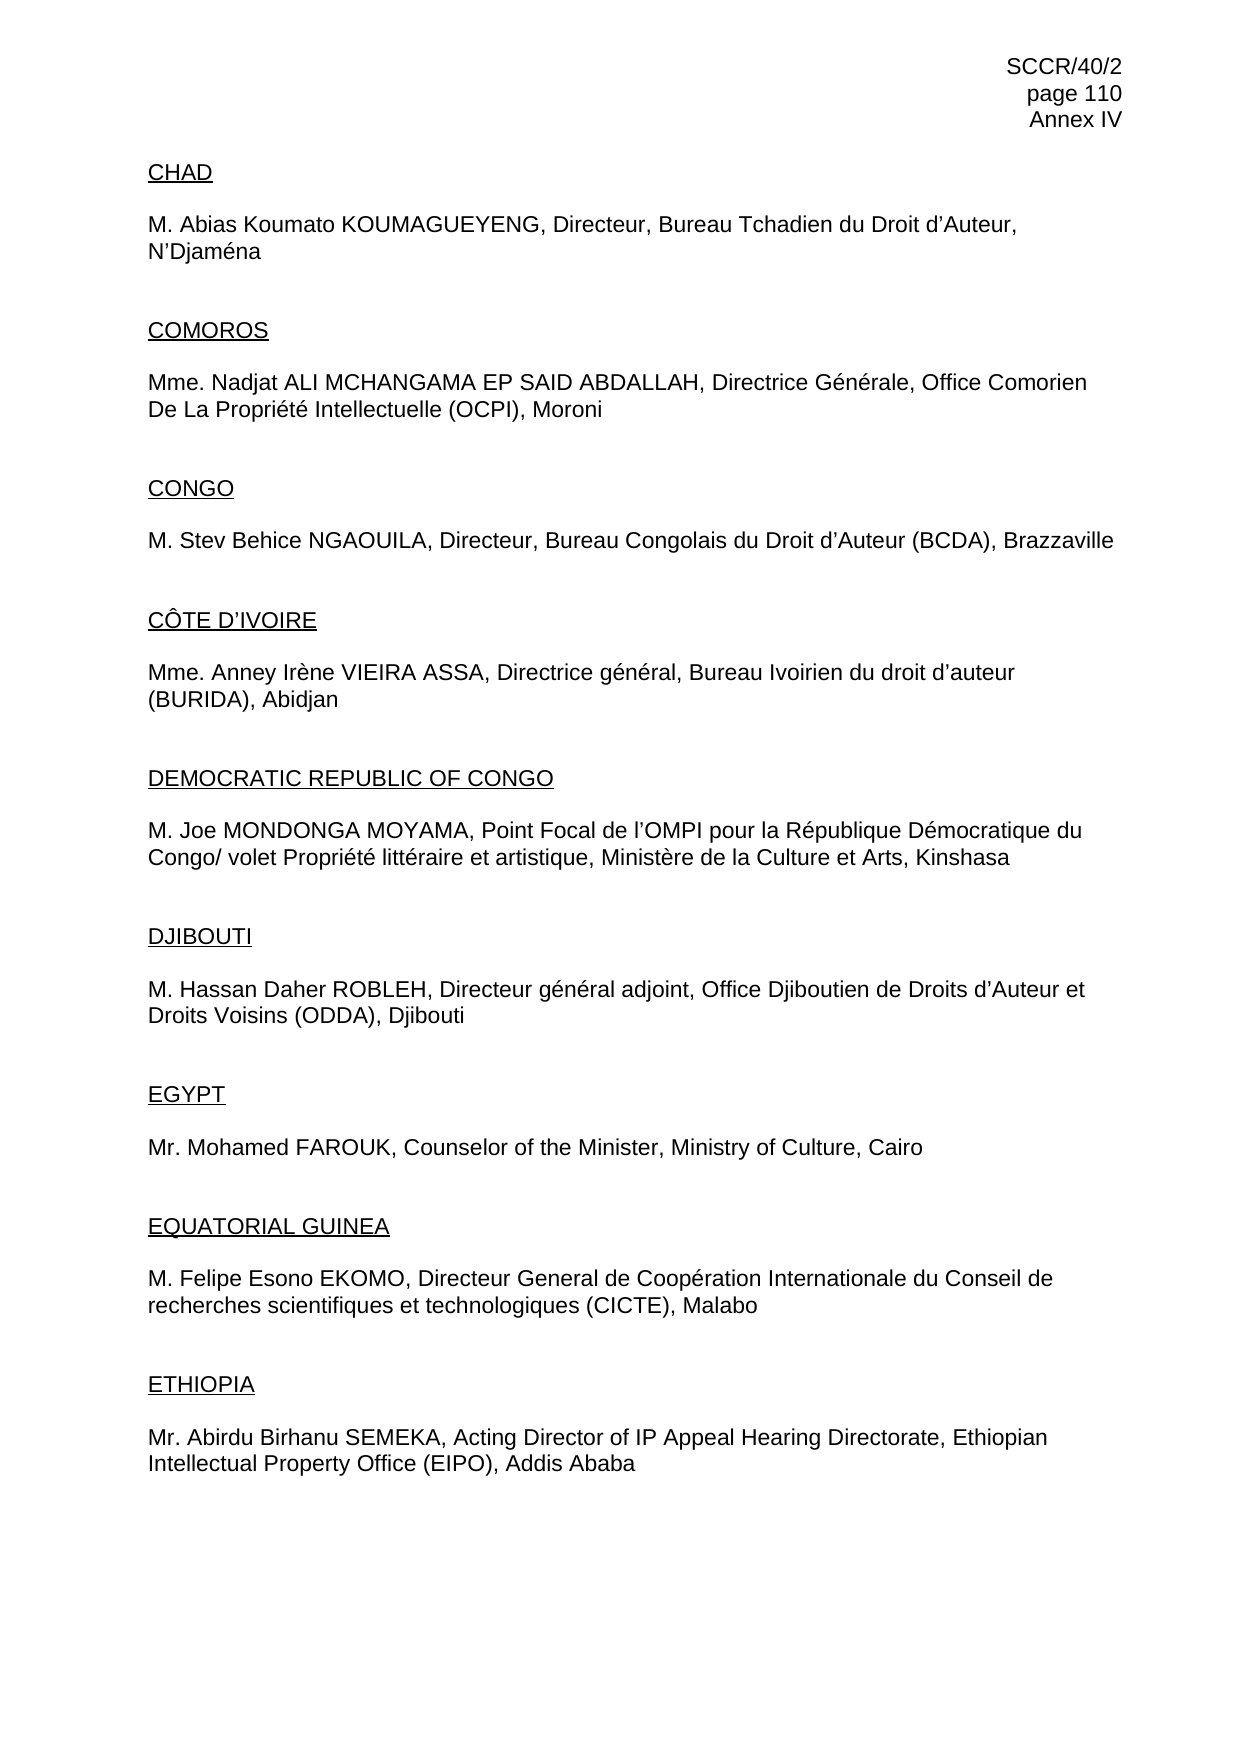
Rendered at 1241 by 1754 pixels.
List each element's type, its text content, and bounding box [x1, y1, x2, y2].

text ETHIOPIA [148, 1371, 1122, 1397]
list M. Joe MONDONGA MOYAMA, Point Focal de l’OMPI pour la République Démocratique du Congo/ volet Propriété littéraire et artistique, Ministère de la Culture et Arts, Kinshasa [148, 817, 1122, 870]
list Mme. Nadjat ALI MCHANGAMA EP SAID ABDALLAH, Directrice Générale, Office Comorien De La Propriété Intellectuelle (OCPI), Moroni [148, 369, 1122, 422]
list M. Felipe Esono EKOMO, Directeur General de Coopération Internationale du Conseil de recherches scientifiques et technologiques (CICTE), Malabo [148, 1265, 1122, 1318]
list Mr. Abirdu Birhanu SEMEKA, Acting Director of IP Appeal Hearing Directorate, Ethiopian Intellectual Property Office (EIPO), Addis Ababa [148, 1423, 1122, 1476]
text DJIBOUTI [148, 923, 1122, 949]
text CHAD [148, 158, 1122, 185]
list M. Stev Behice NGAOUILA, Directeur, Bureau Congolais du Droit d’Auteur (BCDA), Brazzaville [148, 527, 1122, 554]
text EGYPT [148, 1081, 1122, 1107]
text CÔTE D’IVOIRE [148, 607, 1122, 633]
list Mr. Mohamed FAROUK, Counselor of the Minister, Ministry of Culture, Cairo [148, 1134, 1122, 1160]
text DEMOCRATIC REPUBLIC OF CONGO [148, 765, 1122, 791]
text EQUATORIAL GUINEA [148, 1213, 1122, 1239]
text CONGO [148, 475, 1122, 501]
text COMOROS [148, 317, 1122, 343]
text Mme. Anney Irène VIEIRA ASSA, Directrice général, Bureau Ivoirien du droit d’auteur (BURIDA), Abidjan [148, 659, 1122, 712]
list M. Abias Koumato KOUMAGUEYENG, Directeur, Bureau Tchadien du Droit d’Auteur, N’Djaména [148, 211, 1122, 264]
list M. Hassan Daher ROBLEH, Directeur général adjoint, Office Djiboutien de Droits d’Auteur et Droits Voisins (ODDA), Djibouti [148, 976, 1122, 1028]
